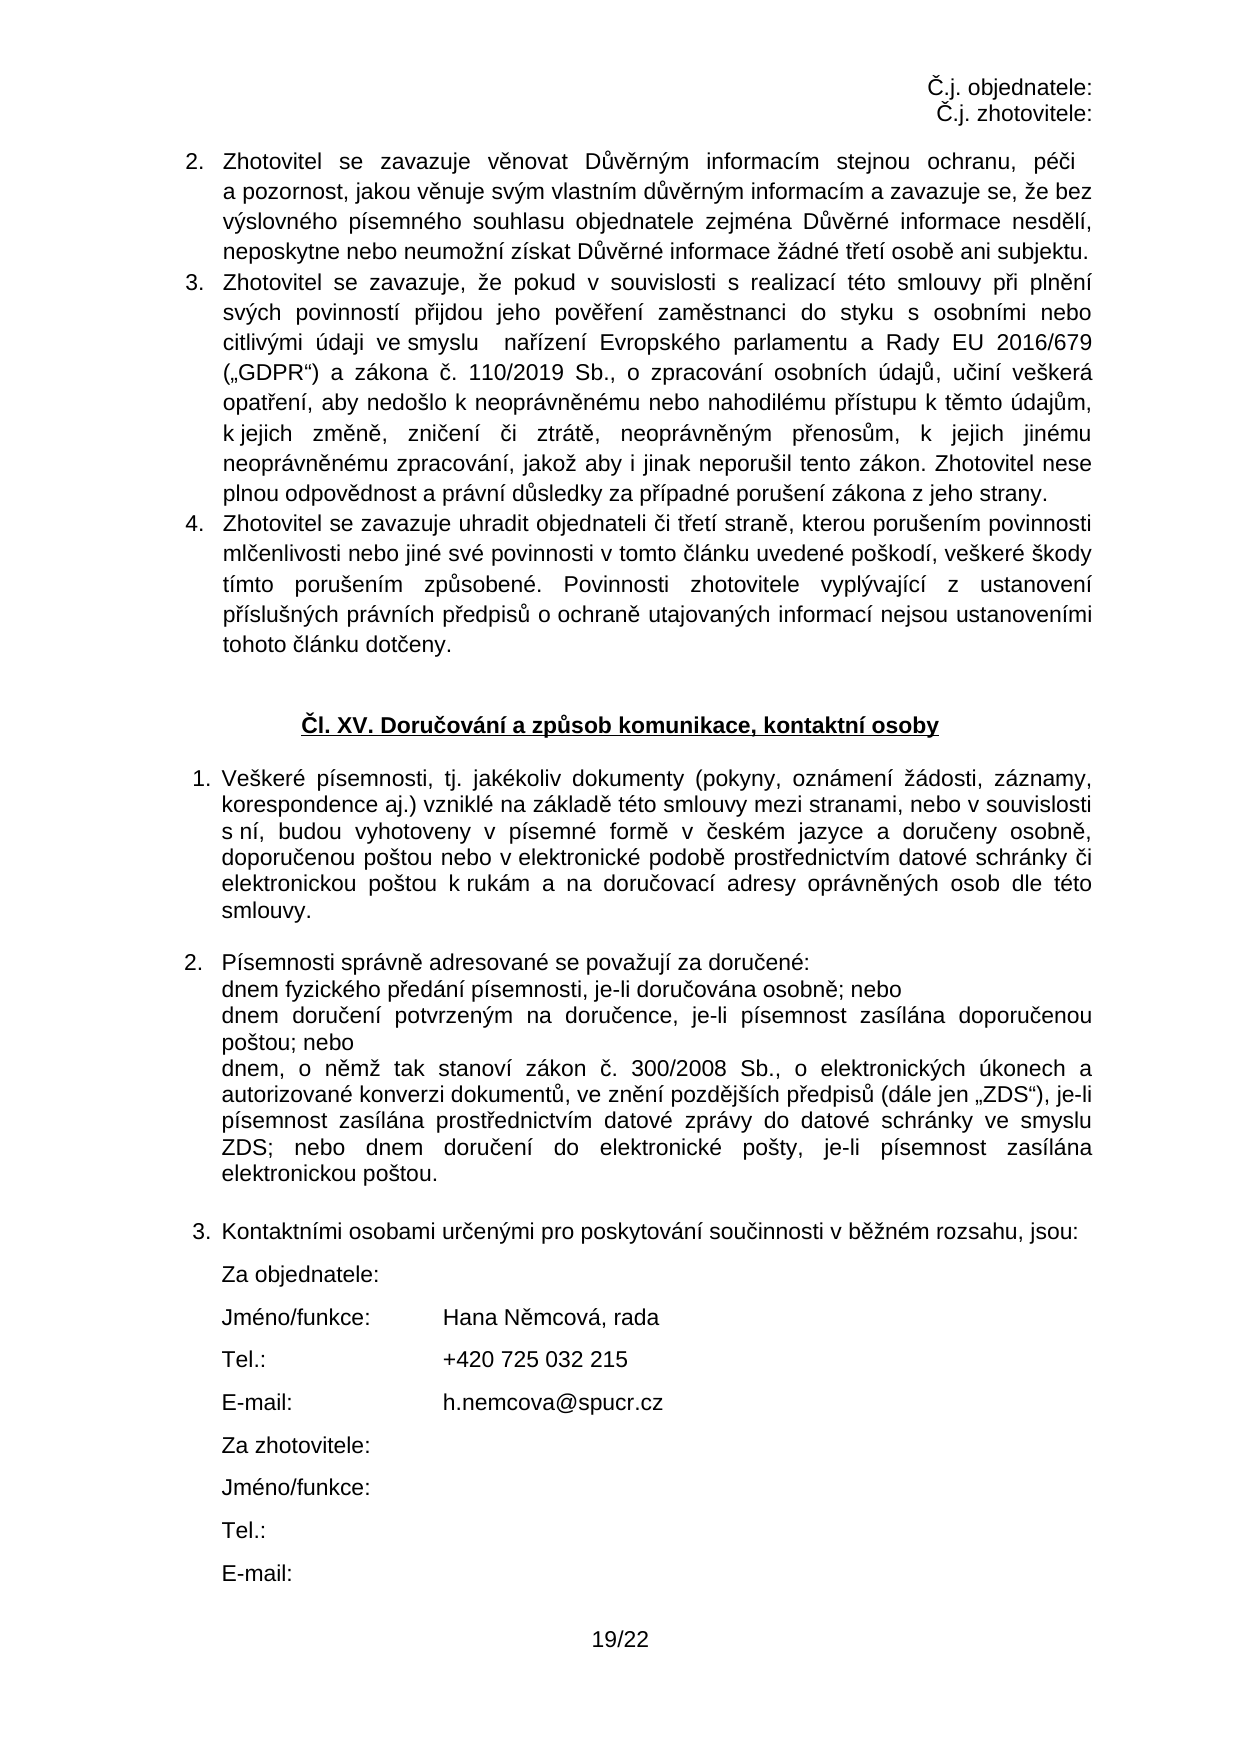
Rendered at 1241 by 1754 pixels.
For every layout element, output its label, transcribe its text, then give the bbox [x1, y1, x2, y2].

text dnem, o němž tak stanoví zákon č. 300/2008 Sb., o elektronických úkonech a autorizované konverzi dokumentů, ve znění pozdějších předpisů (dále jen „ZDS“), je-li písemnost zasílána prostřednictvím datové zprávy do datové schránky ve smyslu ZDS; nebo dnem doručení do elektronické pošty, je-li písemnost zasílána elektronickou poštou. [221, 1055, 1093, 1187]
list Veškeré písemnosti, tj. jakékoliv dokumenty (pokyny, oznámení žádosti, záznamy, korespondence aj.) vzniklé na základě této smlouvy mezi stranami, nebo v souvislosti s ní, budou vyhotoveny v písemné formě v českém jazyce a doručeny osobně, doporučenou poštou nebo v elektronické podobě prostřednictvím datové schránky či elektronickou poštou k rukám a na doručovací adresy oprávněných osob dle této smlouvy. [192, 765, 1093, 923]
text Za zhotovitele: [192, 1432, 1093, 1458]
text Čl. XV. Doručování a způsob komunikace, kontaktní osoby [148, 712, 1093, 738]
text E-mail: [192, 1560, 1093, 1586]
list Zhotovitel se zavazuje, že pokud v souvislosti s realizací této smlouvy při plnění svých povinností přijdou jeho pověření zaměstnanci do styku s osobními nebo citlivými údaji ve smyslu nařízení Evropského parlamentu a Rady EU 2016/679 („GDPR“) a zákona č. 110/2019 Sb., o zpracování osobních údajů, učiní veškerá opatření, aby nedošlo k neoprávněnému nebo nahodilému přístupu k těmto údajům, k jejich změně, zničení či ztrátě, neoprávněným přenosům, k jejich jinému neoprávněnému zpracování, jakož aby i jinak neporušil tento zákon. Zhotovitel nese plnou odpovědnost a právní důsledky za případné porušení zákona z jeho strany. [185, 268, 1093, 506]
text dnem fyzického předání písemnosti, je-li doručována osobně; nebo [148, 976, 1093, 1002]
text Jméno/funkce: [192, 1474, 1093, 1501]
list Zhotovitel se zavazuje uhradit objednateli či třetí straně, kterou porušením povinnosti mlčenlivosti nebo jiné své povinnosti v tomto článku uvedené poškodí, veškeré škody tímto porušením způsobené. Povinnosti zhotovitele vyplývající z ustanovení příslušných právních předpisů o ochraně utajovaných informací nejsou ustanoveními tohoto článku dotčeny. [185, 510, 1093, 657]
text Jméno/funkce: Hana Němcová, rada [148, 1303, 1093, 1330]
text dnem doručení potvrzeným na doručence, je-li písemnost zasílána doporučenou poštou; nebo [221, 1002, 1093, 1055]
text Tel.: [192, 1517, 1093, 1543]
text E-mail: h.nemcova@spucr.cz [192, 1389, 1093, 1415]
text Tel.: +420 725 032 215 [192, 1346, 1093, 1373]
list Písemnosti správně adresované se považují za doručené: [184, 949, 1093, 976]
list Kontaktními osobami určenými pro poskytování součinnosti v běžném rozsahu, jsou: [192, 1218, 1093, 1244]
list Zhotovitel se zavazuje věnovat Důvěrným informacím stejnou ochranu, péči a pozornost, jakou věnuje svým vlastním důvěrným informacím a zavazuje se, že bez výslovného písemného souhlasu objednatele zejména Důvěrné informace nesdělí, neposkytne nebo neumožní získat Důvěrné informace žádné třetí osobě ani subjektu. [185, 148, 1093, 264]
text Za objednatele: [185, 1261, 1093, 1287]
